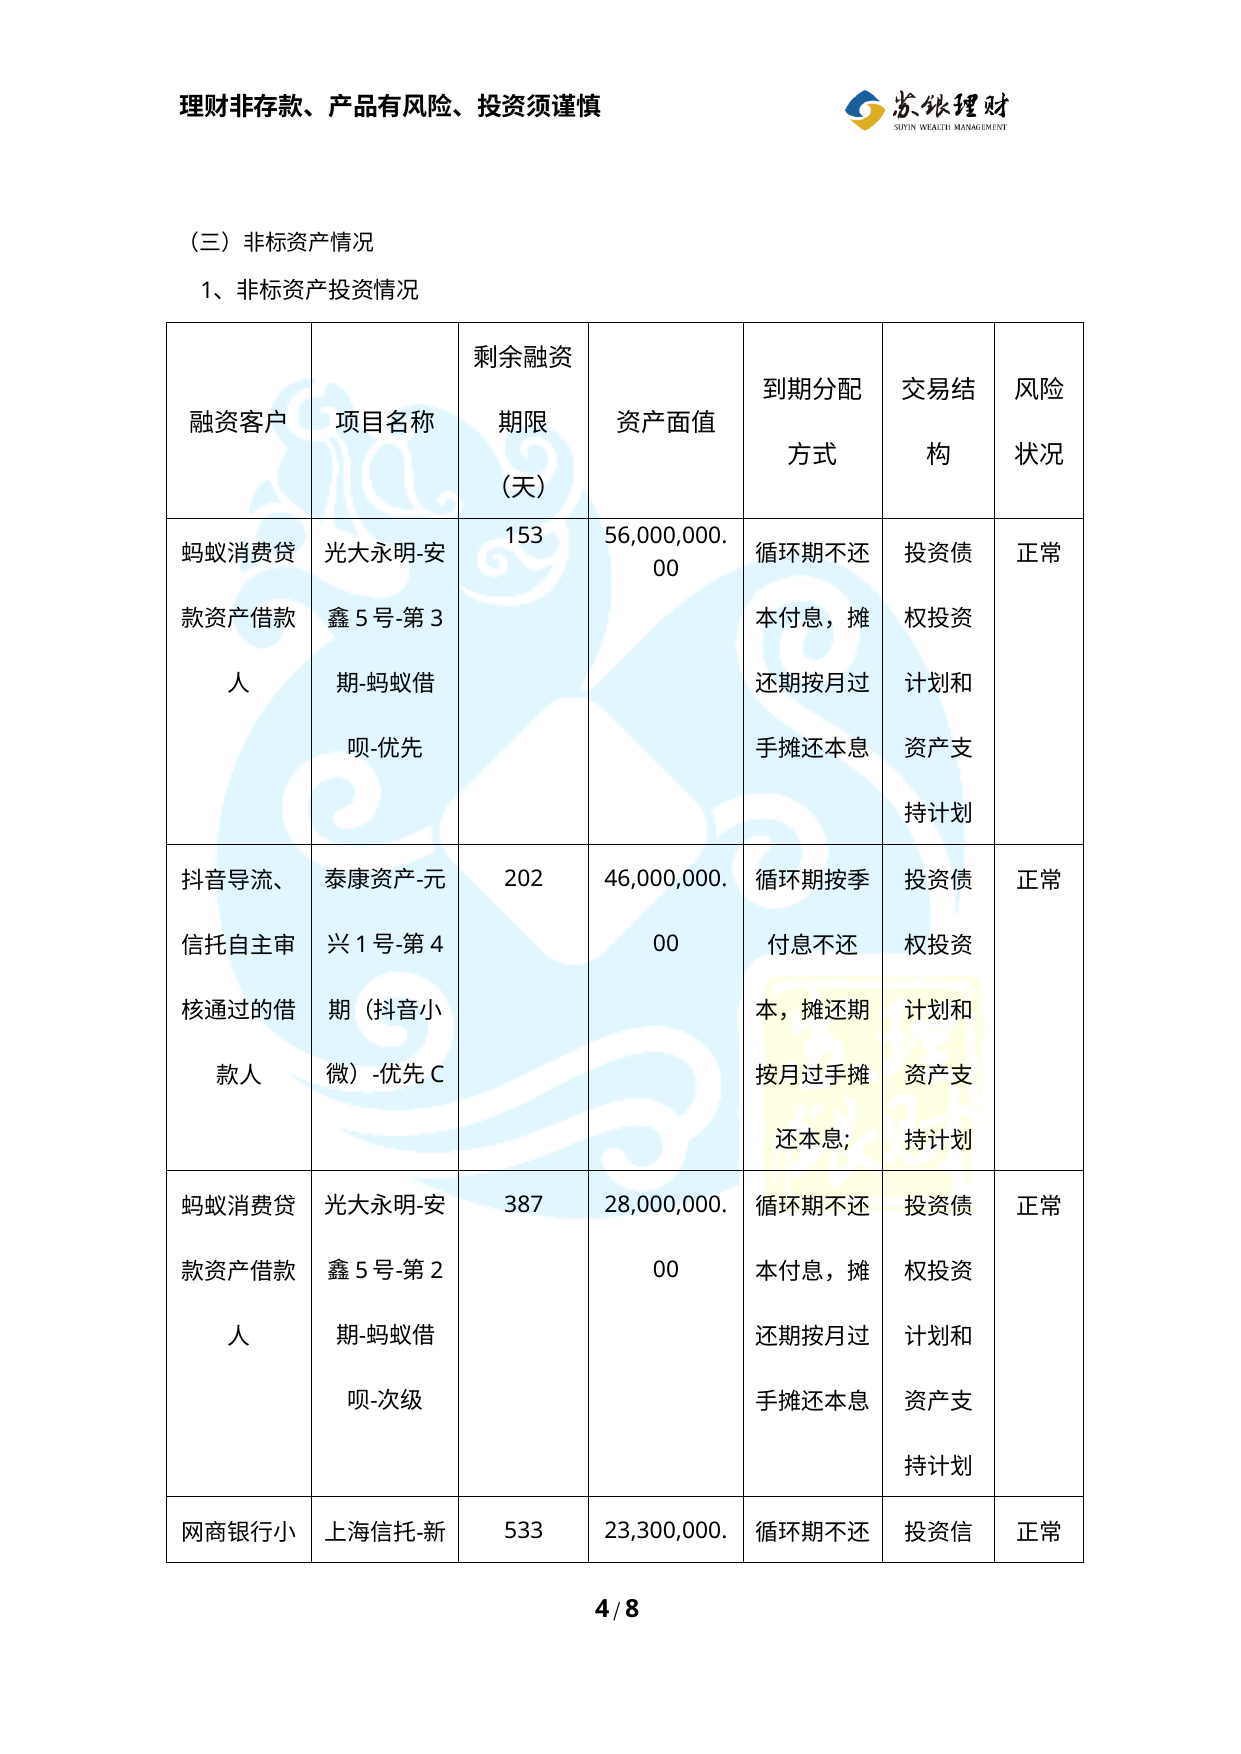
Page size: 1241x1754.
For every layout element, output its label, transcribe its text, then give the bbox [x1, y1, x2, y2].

table_cell 387 [459, 1171, 588, 1496]
table_cell 泰康资产-元兴1号-第4期（抖音小微）-优先C [312, 845, 458, 1170]
subtitle 非标资产情况 [177, 224, 1053, 257]
table_cell 蚂蚁消费贷款资产借款人 [167, 519, 311, 844]
table_cell 网商银行小微贷款资产借款人 [167, 1497, 311, 1562]
table_cell 正常 [995, 1497, 1083, 1562]
table_cell 光大永明-安鑫5号-第2期-蚂蚁借呗-次级 [312, 1171, 458, 1496]
table_header 到期分配方式 [744, 323, 882, 518]
table_cell 正常 [995, 1171, 1083, 1496]
table_cell 投资债权投资计划和资产支持计划 [883, 1171, 994, 1496]
table_header 剩余融资期限（天） [459, 323, 588, 518]
table_cell 抖音导流、信托自主审核通过的借款人 [167, 845, 311, 1170]
table_header 项目名称 [312, 323, 458, 518]
table_cell 153 [459, 519, 588, 844]
table_header 资产面值 [589, 323, 743, 518]
table_cell 正常 [995, 845, 1083, 1170]
table_header 交易结构 [883, 323, 994, 518]
table_cell 533 [459, 1497, 588, 1562]
table_cell 46,000,000.00 [589, 845, 743, 1170]
table_header 风险状况 [995, 323, 1083, 518]
table_cell 投资债权投资计划和资产支持计划 [883, 519, 994, 844]
table_cell 投资信托计划产品 [883, 1497, 994, 1562]
text 1、非标资产投资情况 [177, 257, 1053, 322]
table_cell 循环期按季付息不还本，摊还期按月过手摊还本息; [744, 845, 882, 1170]
table_cell 28,000,000.00 [589, 1171, 743, 1496]
table_cell 202 [459, 845, 588, 1170]
table_cell 正常 [995, 519, 1083, 844]
table_cell 光大永明-安鑫5号-第3期-蚂蚁借呗-优先 [312, 519, 458, 844]
table_cell 投资债权投资计划和资产支持计划 [883, 845, 994, 1170]
table_cell 循环期不还本不付息，摊还期按月过手摊还本息 [744, 1497, 882, 1562]
table_cell 23,300,000.00 [589, 1497, 743, 1562]
table_cell 循环期不还本付息，摊还期按月过手摊还本息 [744, 1171, 882, 1496]
table_cell 蚂蚁消费贷款资产借款人 [167, 1171, 311, 1496]
table_cell 上海信托-新毅12号-网商银行 [312, 1497, 458, 1562]
table_header 融资客户 [167, 323, 311, 518]
picture [820, 72, 1039, 143]
table_cell 56,000,000.00 [589, 519, 743, 844]
table_cell 循环期不还本付息，摊还期按月过手摊还本息 [744, 519, 882, 844]
